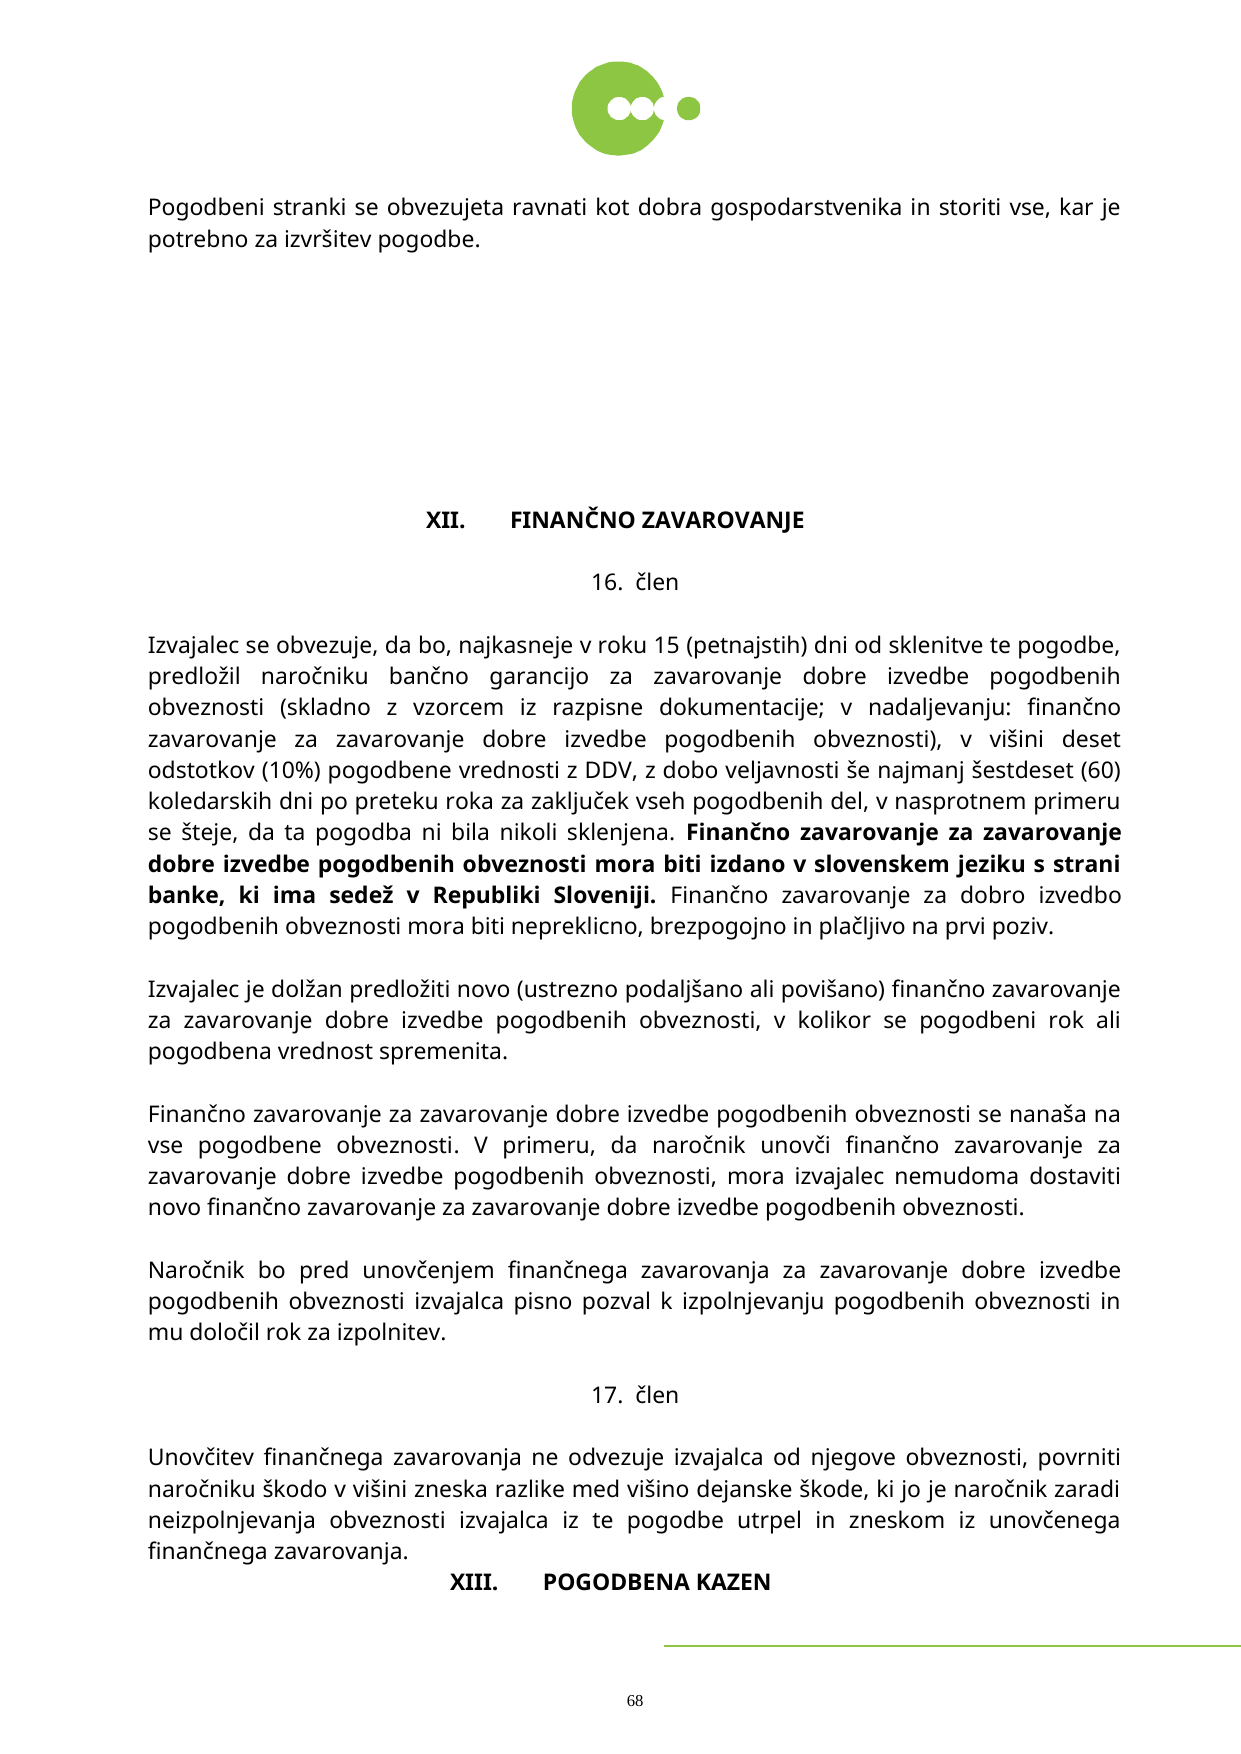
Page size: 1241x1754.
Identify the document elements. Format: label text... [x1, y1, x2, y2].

text Unovčitev finančnega zavarovanja ne odvezuje izvajalca od njegove obveznosti, povrniti naročniku škodo v višini zneska razlike med višino dejanske škode, ki jo je naročnik zaradi neizpolnjevanja obveznosti izvajalca iz te pogodbe utrpel in zneskom iz unovčenega finančnega zavarovanja. [148, 1441, 1122, 1566]
text Izvajalec je dolžan predložiti novo (ustrezno podaljšano ali povišano) finančno zavarovanje za zavarovanje dobre izvedbe pogodbenih obveznosti, v kolikor se pogodbeni rok ali pogodbena vrednost spremenita. [148, 972, 1122, 1066]
text Izvajalec se obvezuje, da bo, najkasneje v roku 15 (petnajstih) dni od sklenitve te pogodbe, predložil naročniku bančno garancijo za zavarovanje dobre izvedbe pogodbenih obveznosti (skladno z vzorcem iz razpisne dokumentacije; v nadaljevanju: finančno zavarovanje za zavarovanje dobre izvedbe pogodbenih obveznosti), v višini deset odstotkov (10%) pogodbene vrednosti z DDV, z dobo veljavnosti še najmanj šestdeset (60) koledarskih dni po preteku roka za zaključek vseh pogodbenih del, v nasprotnem primeru se šteje, da ta pogodba ni bila nikoli sklenjena. Finančno zavarovanje za zavarovanje dobre izvedbe pogodbenih obveznosti mora biti izdano v slovenskem jeziku s strani banke, ki ima sedež v Republiki Sloveniji. Finančno zavarovanje za dobro izvedbo pogodbenih obveznosti mora biti nepreklicno, brezpogojno in plačljivo na prvi poziv. [148, 629, 1122, 941]
list FINANČNO ZAVAROVANJE [148, 504, 1122, 535]
list člen [148, 1379, 1122, 1410]
text Pogodbeni stranki se obvezujeta ravnati kot dobra gospodarstvenika in storiti vse, kar je potrebno za izvršitev pogodbe. [148, 191, 1122, 254]
text Finančno zavarovanje za zavarovanje dobre izvedbe pogodbenih obveznosti se nanaša na vse pogodbene obveznosti. V primeru, da naročnik unovči finančno zavarovanje za zavarovanje dobre izvedbe pogodbenih obveznosti, mora izvajalec nemudoma dostaviti novo finančno zavarovanje za zavarovanje dobre izvedbe pogodbenih obveznosti. [148, 1097, 1122, 1222]
list POGODBENA KAZEN [148, 1566, 1122, 1597]
list člen [148, 566, 1122, 597]
text Naročnik bo pred unovčenjem finančnega zavarovanja za zavarovanje dobre izvedbe pogodbenih obveznosti izvajalca pisno pozval k izpolnjevanju pogodbenih obveznosti in mu določil rok za izpolnitev. [148, 1254, 1122, 1347]
